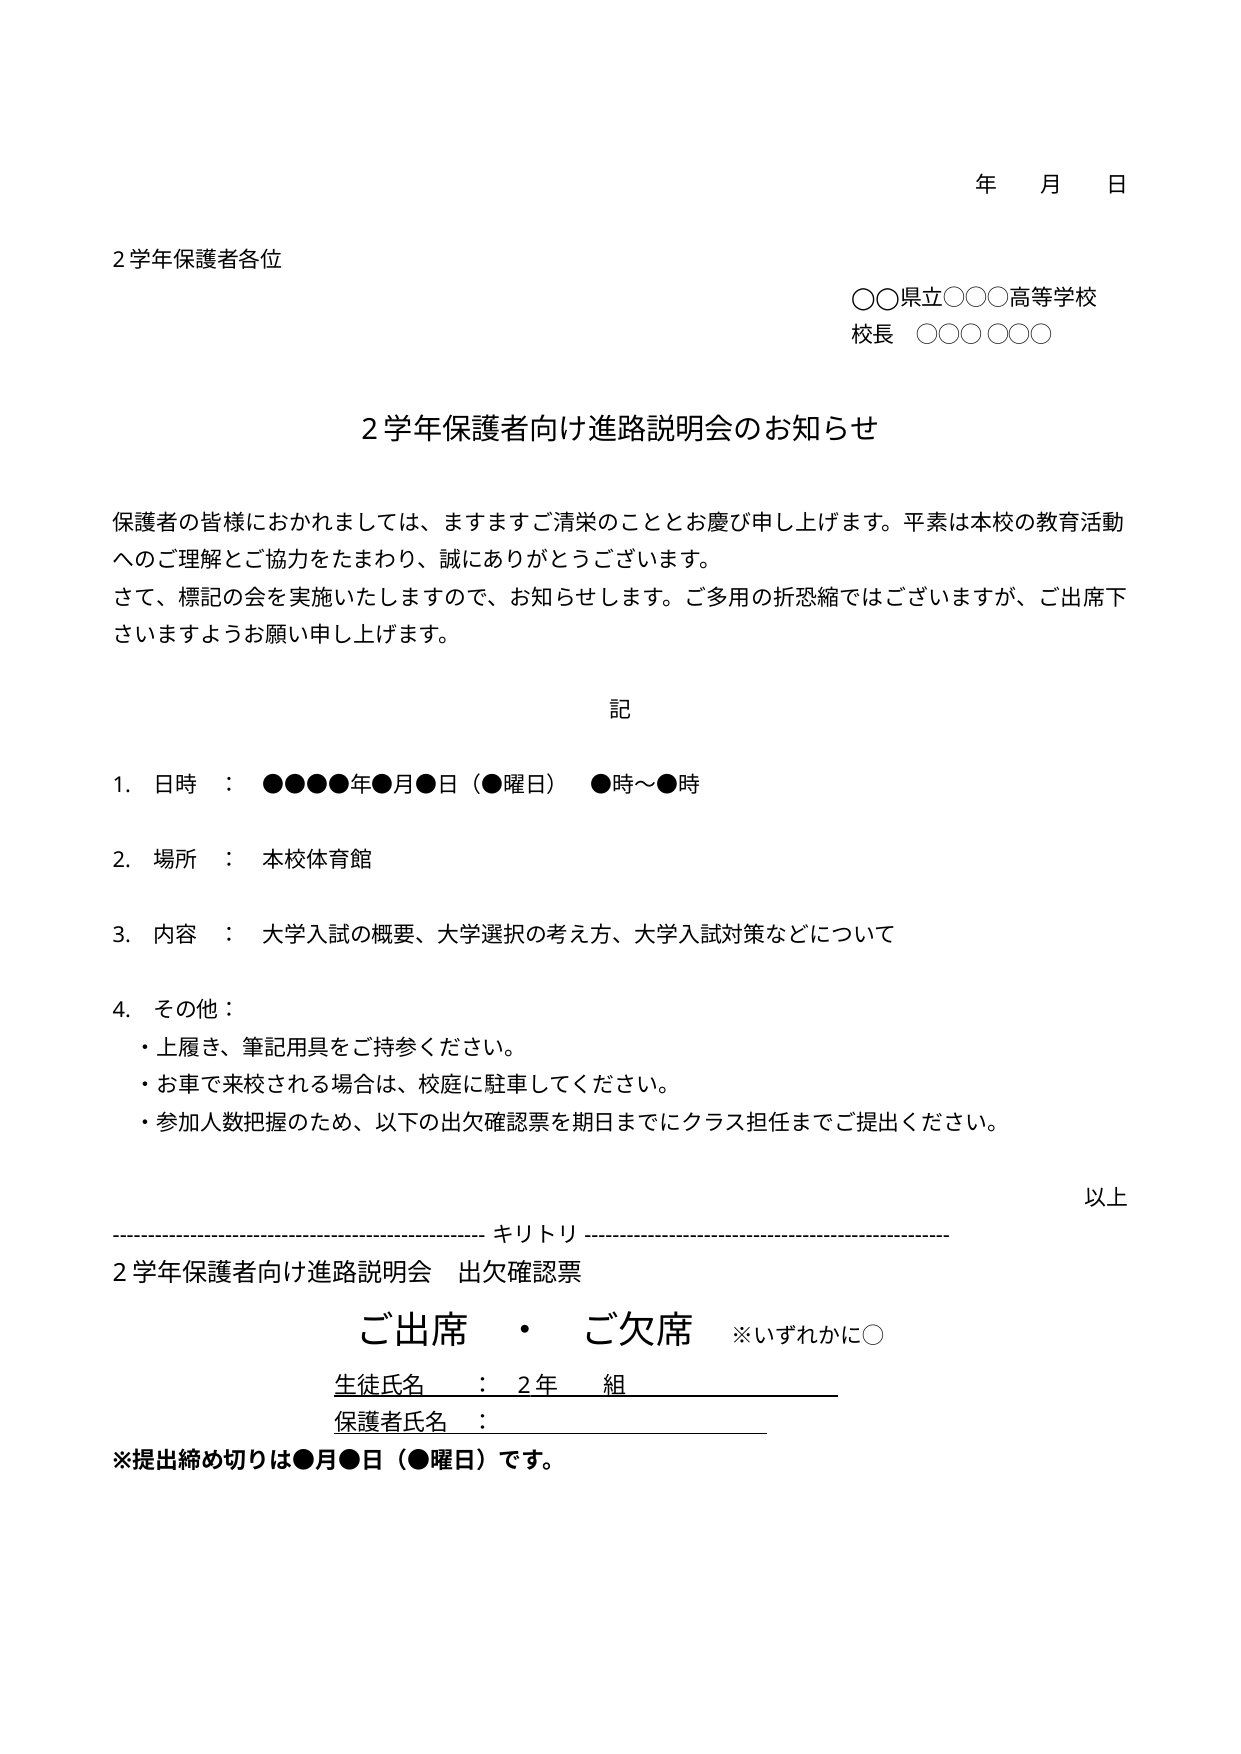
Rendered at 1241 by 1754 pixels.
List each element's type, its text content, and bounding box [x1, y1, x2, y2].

text ・お車で来校される場合は、校庭に駐車してください。 [112, 1064, 1128, 1102]
text さて、標記の会を実施いたしますので、お知らせします。ご多用の折恐縮ではございますが、ご出席下さいますようお願い申し上げます。 [112, 577, 1128, 652]
text 3. 内容 ： 大学入試の概要、大学選択の考え方、大学入試対策などについて [112, 914, 1128, 952]
text 4. その他： [112, 989, 1128, 1027]
text ◯◯県立◯◯◯高等学校 [112, 277, 1128, 314]
text ・上履き、筆記用具をご持参ください。 [112, 1027, 1128, 1064]
text 1. 日時 ： ●●●●年●月●日（●曜日） ●時～●時 [112, 764, 1128, 802]
text 生徒氏名 ： 2年 組 [112, 1364, 1128, 1402]
text ----------------------------------------------------- キリトリ ---------------------------------------------------- [112, 1214, 1128, 1252]
text 以上 [112, 1177, 1128, 1214]
text 2学年保護者向け進路説明会 出欠確認票 [112, 1252, 1128, 1289]
text 保護者氏名 ： [112, 1402, 1128, 1439]
text 2学年保護者各位 [112, 239, 1128, 277]
text 校長 ◯◯◯ ◯◯◯ [112, 314, 1128, 352]
text 年 月 日 [112, 164, 1128, 202]
text ・参加人数把握のため、以下の出欠確認票を期日までにクラス担任までご提出ください。 [112, 1102, 1128, 1139]
subtitle 記 [112, 689, 1128, 727]
text ご出席 ・ ご欠席 ※いずれかに◯ [112, 1289, 1128, 1364]
text ※提出締め切りは●月●日（●曜日）です。 [112, 1439, 1128, 1477]
text 保護者の皆様におかれましては、ますますご清栄のこととお慶び申し上げます。平素は本校の教育活動へのご理解とご協力をたまわり、誠にありがとうございます。 [112, 502, 1128, 577]
text 2学年保護者向け進路説明会のお知らせ [112, 389, 1128, 464]
text 2. 場所 ： 本校体育館 [112, 839, 1128, 877]
